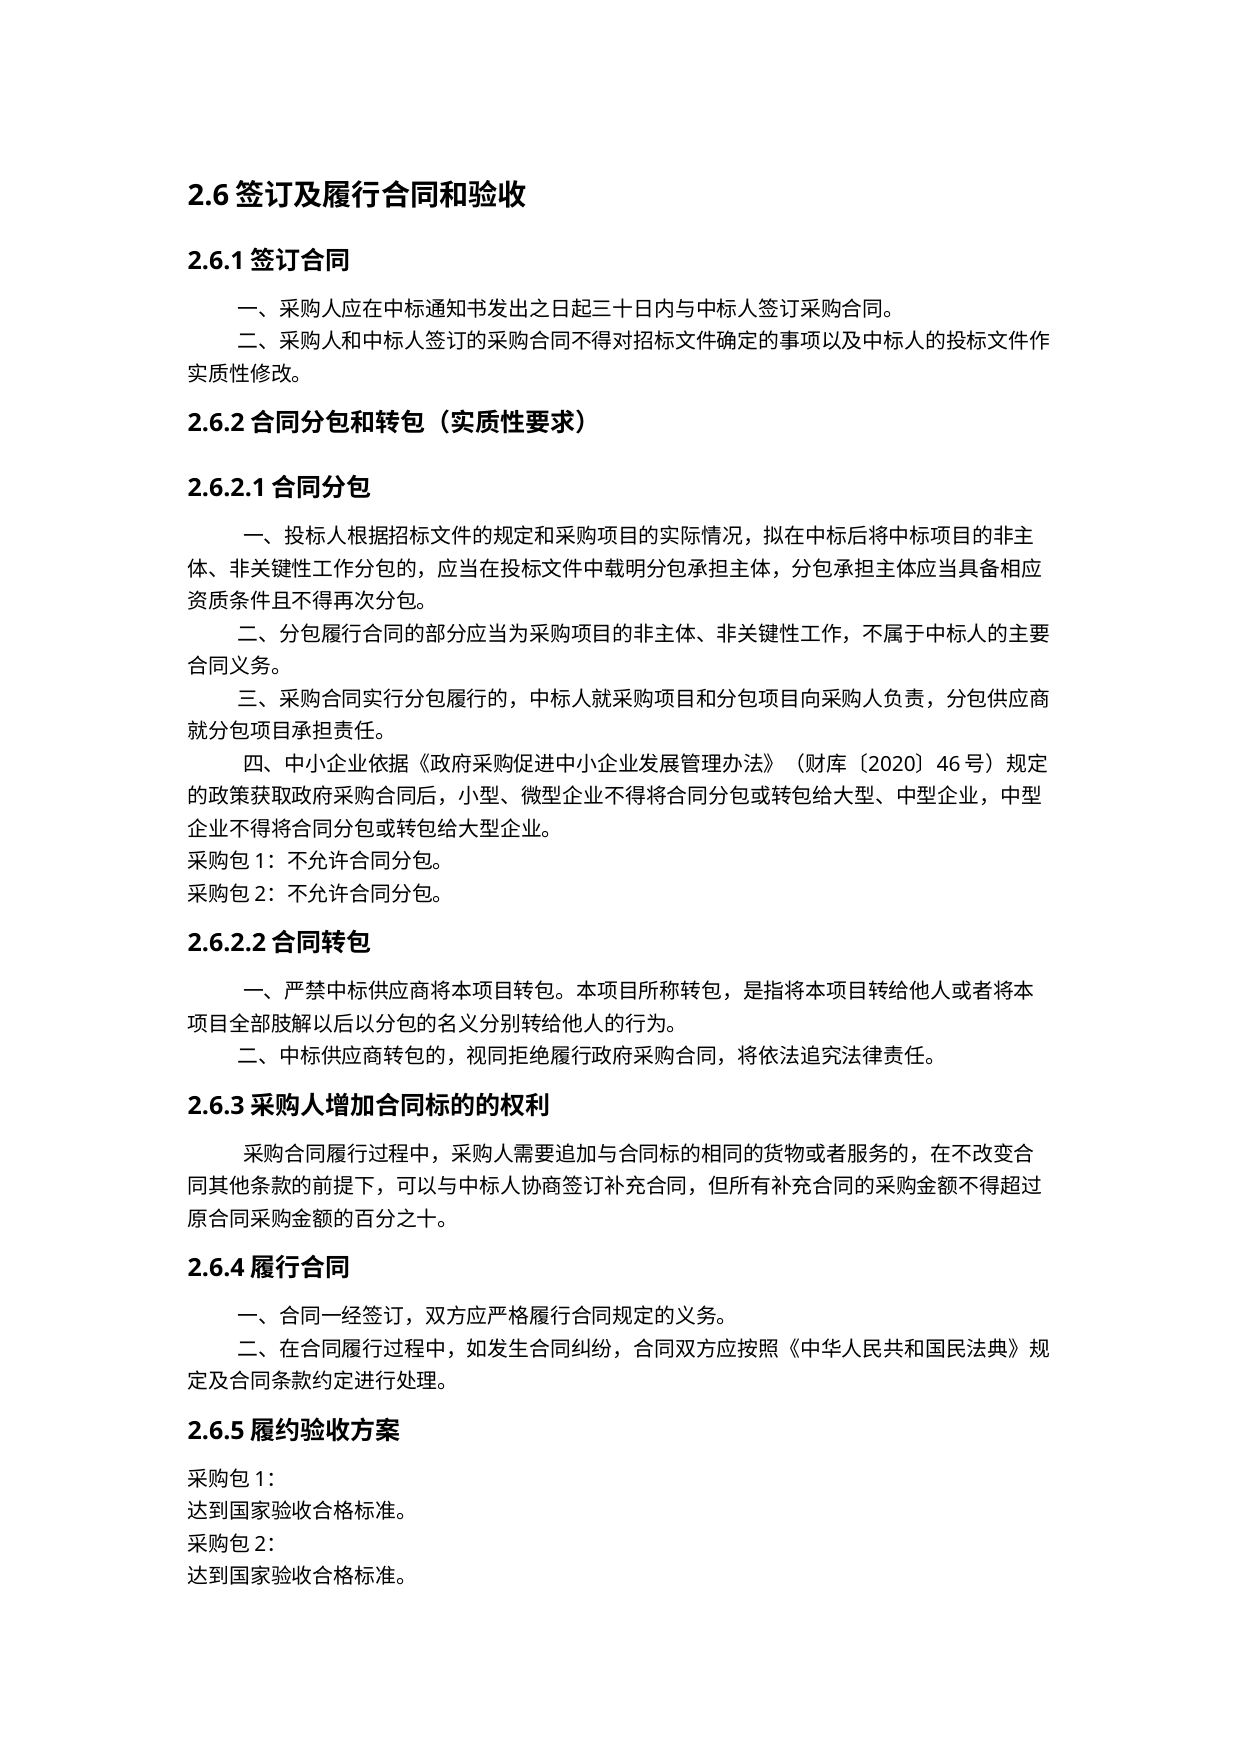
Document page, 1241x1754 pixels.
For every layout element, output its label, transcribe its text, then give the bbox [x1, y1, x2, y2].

text 2.6.4履行合同 [187, 1234, 1053, 1299]
text 达到国家验收合格标准。 [187, 1494, 1053, 1527]
text 2.6签订及履行合同和验收 [187, 162, 1053, 227]
text 一、投标人根据招标文件的规定和采购项目的实际情况，拟在中标后将中标项目的非主体、非关键性工作分包的，应当在投标文件中载明分包承担主体，分包承担主体应当具备相应资质条件且不得再次分包。 [187, 519, 1053, 617]
text 四、中小企业依据《政府采购促进中小企业发展管理办法》（财库〔2020〕46号）规定的政策获取政府采购合同后，小型、微型企业不得将合同分包或转包给大型、中型企业，中型企业不得将合同分包或转包给大型企业。 [187, 747, 1053, 844]
text 达到国家验收合格标准。 [187, 1559, 1053, 1592]
text 采购合同履行过程中，采购人需要追加与合同标的相同的货物或者服务的，在不改变合同其他条款的前提下，可以与中标人协商签订补充合同，但所有补充合同的采购金额不得超过原合同采购金额的百分之十。 [187, 1137, 1053, 1234]
text 一、采购人应在中标通知书发出之日起三十日内与中标人签订采购合同。 [187, 292, 1053, 324]
text 2.6.2.2合同转包 [187, 909, 1053, 974]
text 2.6.5履约验收方案 [187, 1397, 1053, 1462]
text 采购包2： [187, 1527, 1053, 1559]
text 采购包1：不允许合同分包。 [187, 844, 1053, 877]
text 一、严禁中标供应商将本项目转包。本项目所称转包，是指将本项目转给他人或者将本项目全部肢解以后以分包的名义分别转给他人的行为。 [187, 974, 1053, 1039]
text 二、在合同履行过程中，如发生合同纠纷，合同双方应按照《中华人民共和国民法典》规定及合同条款约定进行处理。 [187, 1332, 1053, 1397]
text 二、中标供应商转包的，视同拒绝履行政府采购合同，将依法追究法律责任。 [187, 1039, 1053, 1072]
text 2.6.2合同分包和转包（实质性要求） [187, 389, 1053, 454]
text 采购包2：不允许合同分包。 [187, 877, 1053, 909]
text 2.6.1签订合同 [187, 227, 1053, 292]
text 二、分包履行合同的部分应当为采购项目的非主体、非关键性工作，不属于中标人的主要合同义务。 [187, 617, 1053, 682]
text 2.6.3采购人增加合同标的的权利 [187, 1072, 1053, 1137]
text 三、采购合同实行分包履行的，中标人就采购项目和分包项目向采购人负责，分包供应商就分包项目承担责任。 [187, 682, 1053, 747]
text 一、合同一经签订，双方应严格履行合同规定的义务。 [187, 1299, 1053, 1332]
text 采购包1： [187, 1462, 1053, 1494]
text 2.6.2.1合同分包 [187, 454, 1053, 519]
text 二、采购人和中标人签订的采购合同不得对招标文件确定的事项以及中标人的投标文件作实质性修改。 [187, 324, 1053, 389]
